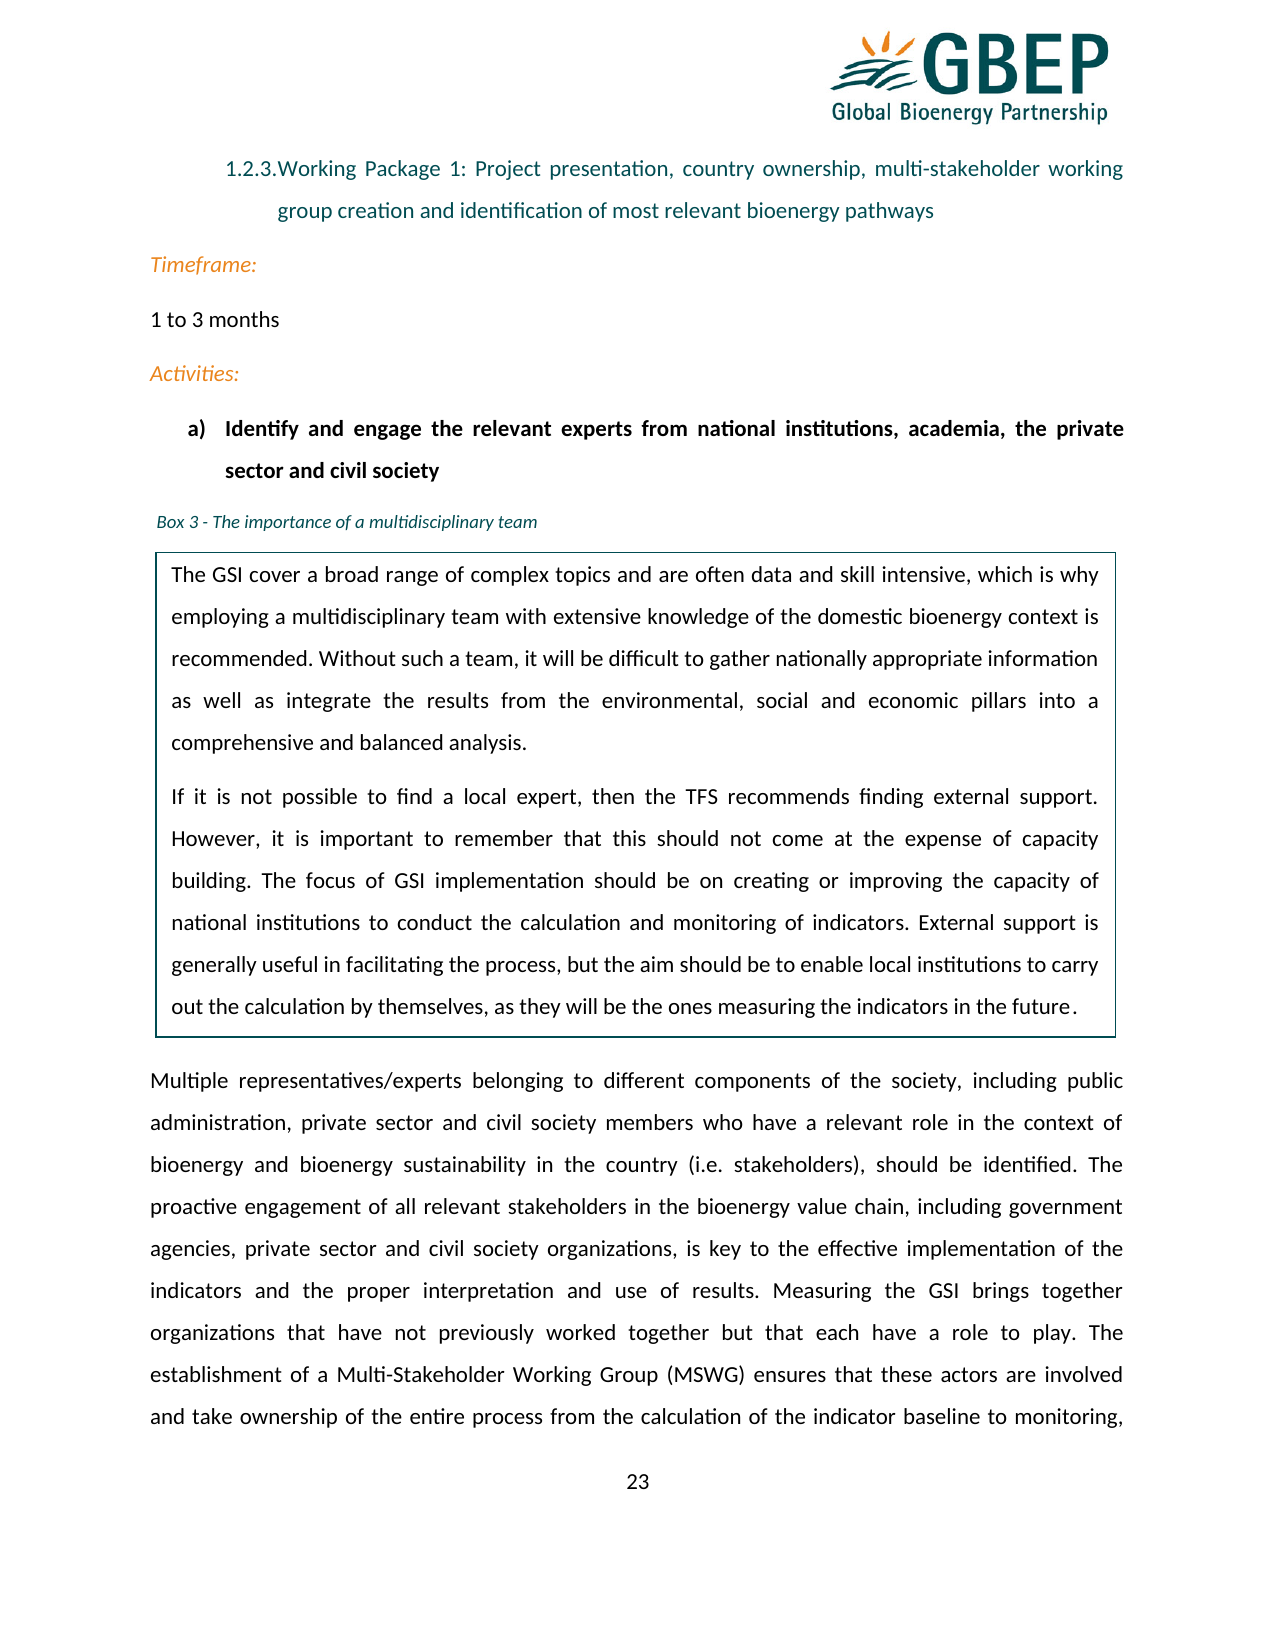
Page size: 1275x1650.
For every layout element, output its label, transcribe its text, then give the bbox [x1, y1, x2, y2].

picture [825, 21, 1116, 141]
list Identify and engage the relevant experts from national institutions, academia, the private sector and civil society [187, 414, 1125, 484]
subtitle Activities: [150, 359, 1125, 388]
subtitle Working Package 1: Project presentation, country ownership, multi-stakeholder working group creation and identification of most relevant bioenergy pathways [225, 154, 1125, 224]
text 1 to 3 months [150, 305, 1125, 333]
subtitle Timeframe: [150, 251, 1125, 279]
